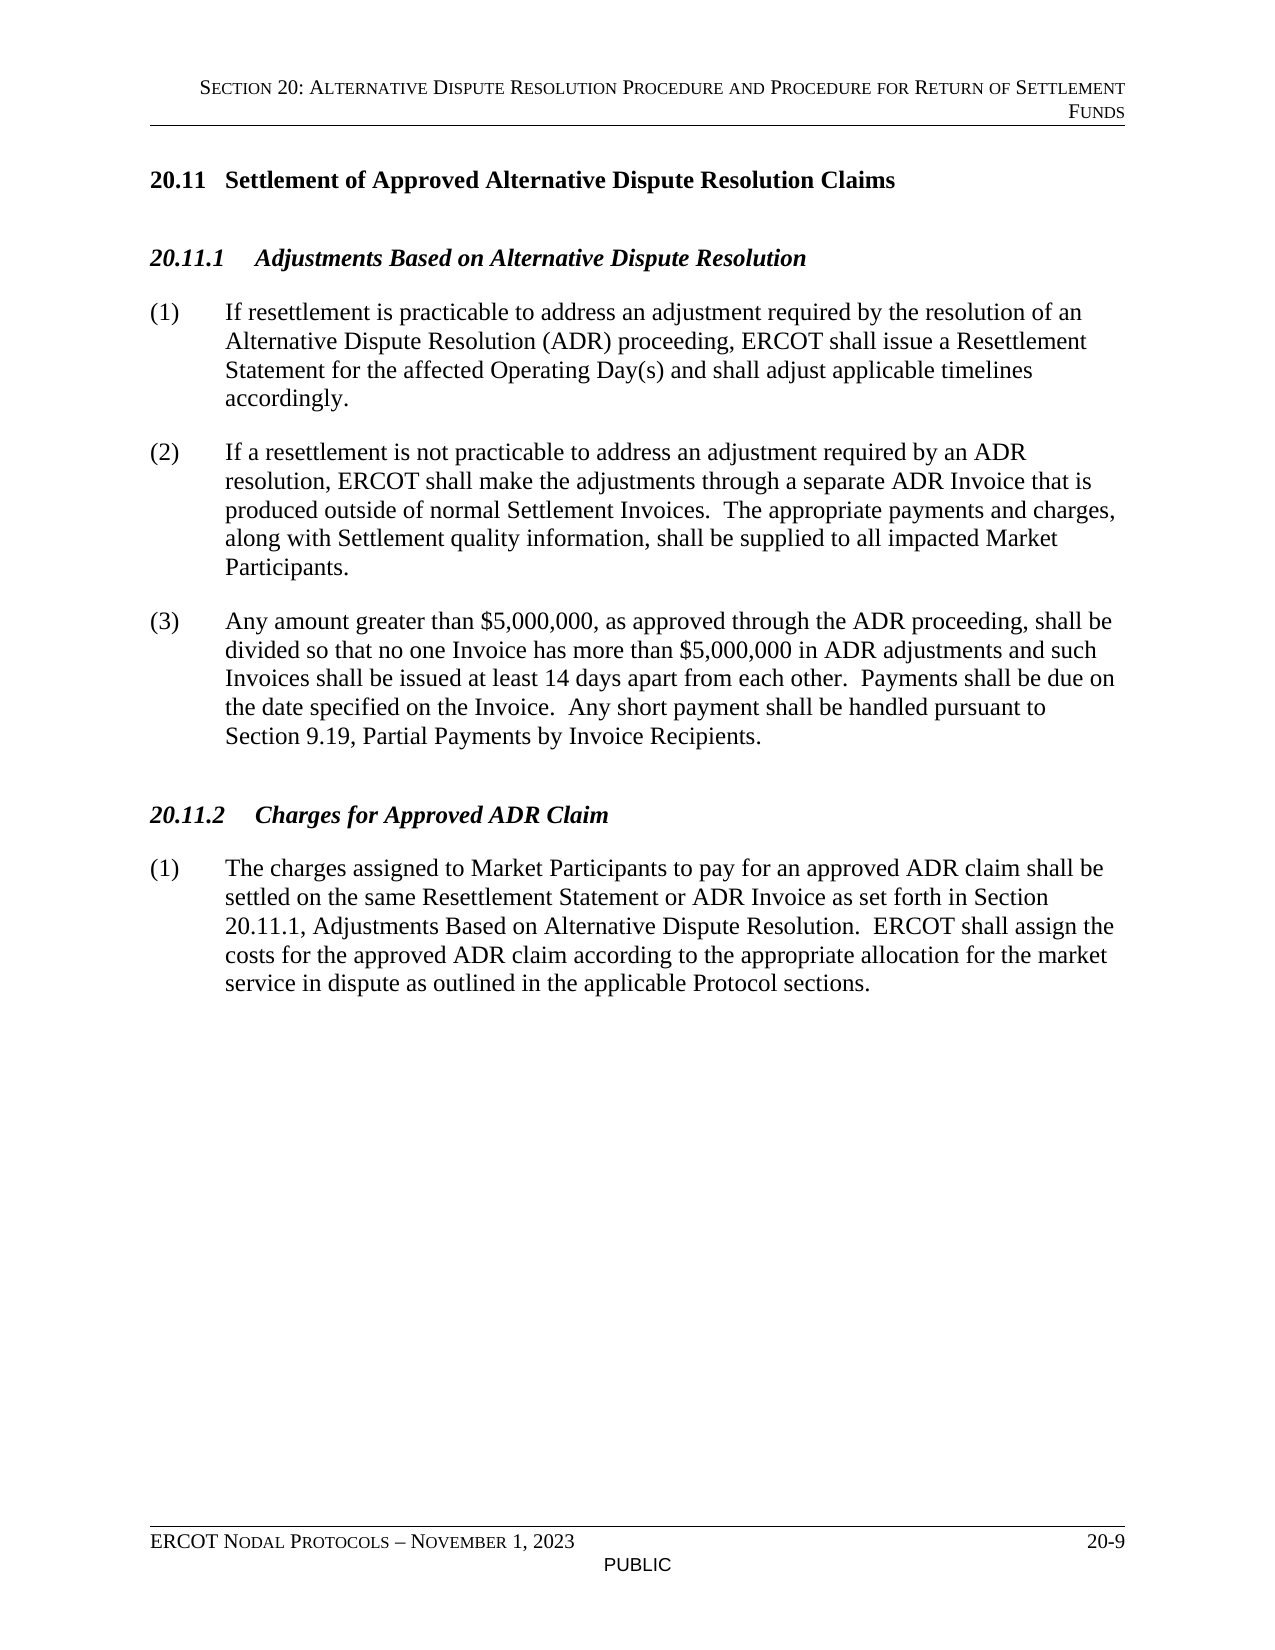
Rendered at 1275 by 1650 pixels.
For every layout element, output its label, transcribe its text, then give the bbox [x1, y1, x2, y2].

text (1) If resettlement is practicable to address an adjustment required by the resolution of an Alternative Dispute Resolution (ADR) proceeding, ERCOT shall issue a Resettlement Statement for the affected Operating Day(s) and shall adjust applicable timelines accordingly. [150, 297, 1125, 412]
subtitle 20.11.2 Charges for Approved ADR Claim [150, 800, 1125, 828]
text (2) If a resettlement is not practicable to address an adjustment required by an ADR resolution, ERCOT shall make the adjustments through a separate ADR Invoice that is produced outside of normal Settlement Invoices. The appropriate payments and charges, along with Settlement quality information, shall be supplied to all impacted Market Participants. [150, 437, 1125, 581]
text (1) The charges assigned to Market Participants to pay for an approved ADR claim shall be settled on the same Resettlement Statement or ADR Invoice as set forth in Section 20.11.1, Adjustments Based on Alternative Dispute Resolution. ERCOT shall assign the costs for the approved ADR claim according to the appropriate allocation for the market service in dispute as outlined in the applicable Protocol sections. [150, 853, 1125, 997]
text (3) Any amount greater than $5,000,000, as approved through the ADR proceeding, shall be divided so that no one Invoice has more than $5,000,000 in ADR adjustments and such Invoices shall be issued at least 14 days apart from each other. Payments shall be due on the date specified on the Invoice. Any short payment shall be handled pursuant to Section 9.19, Partial Payments by Invoice Recipients. [150, 606, 1125, 750]
subtitle 20.11.1 Adjustments Based on Alternative Dispute Resolution [150, 243, 1125, 272]
subtitle 20.11 Settlement of Approved Alternative Dispute Resolution Claims [150, 165, 1125, 193]
